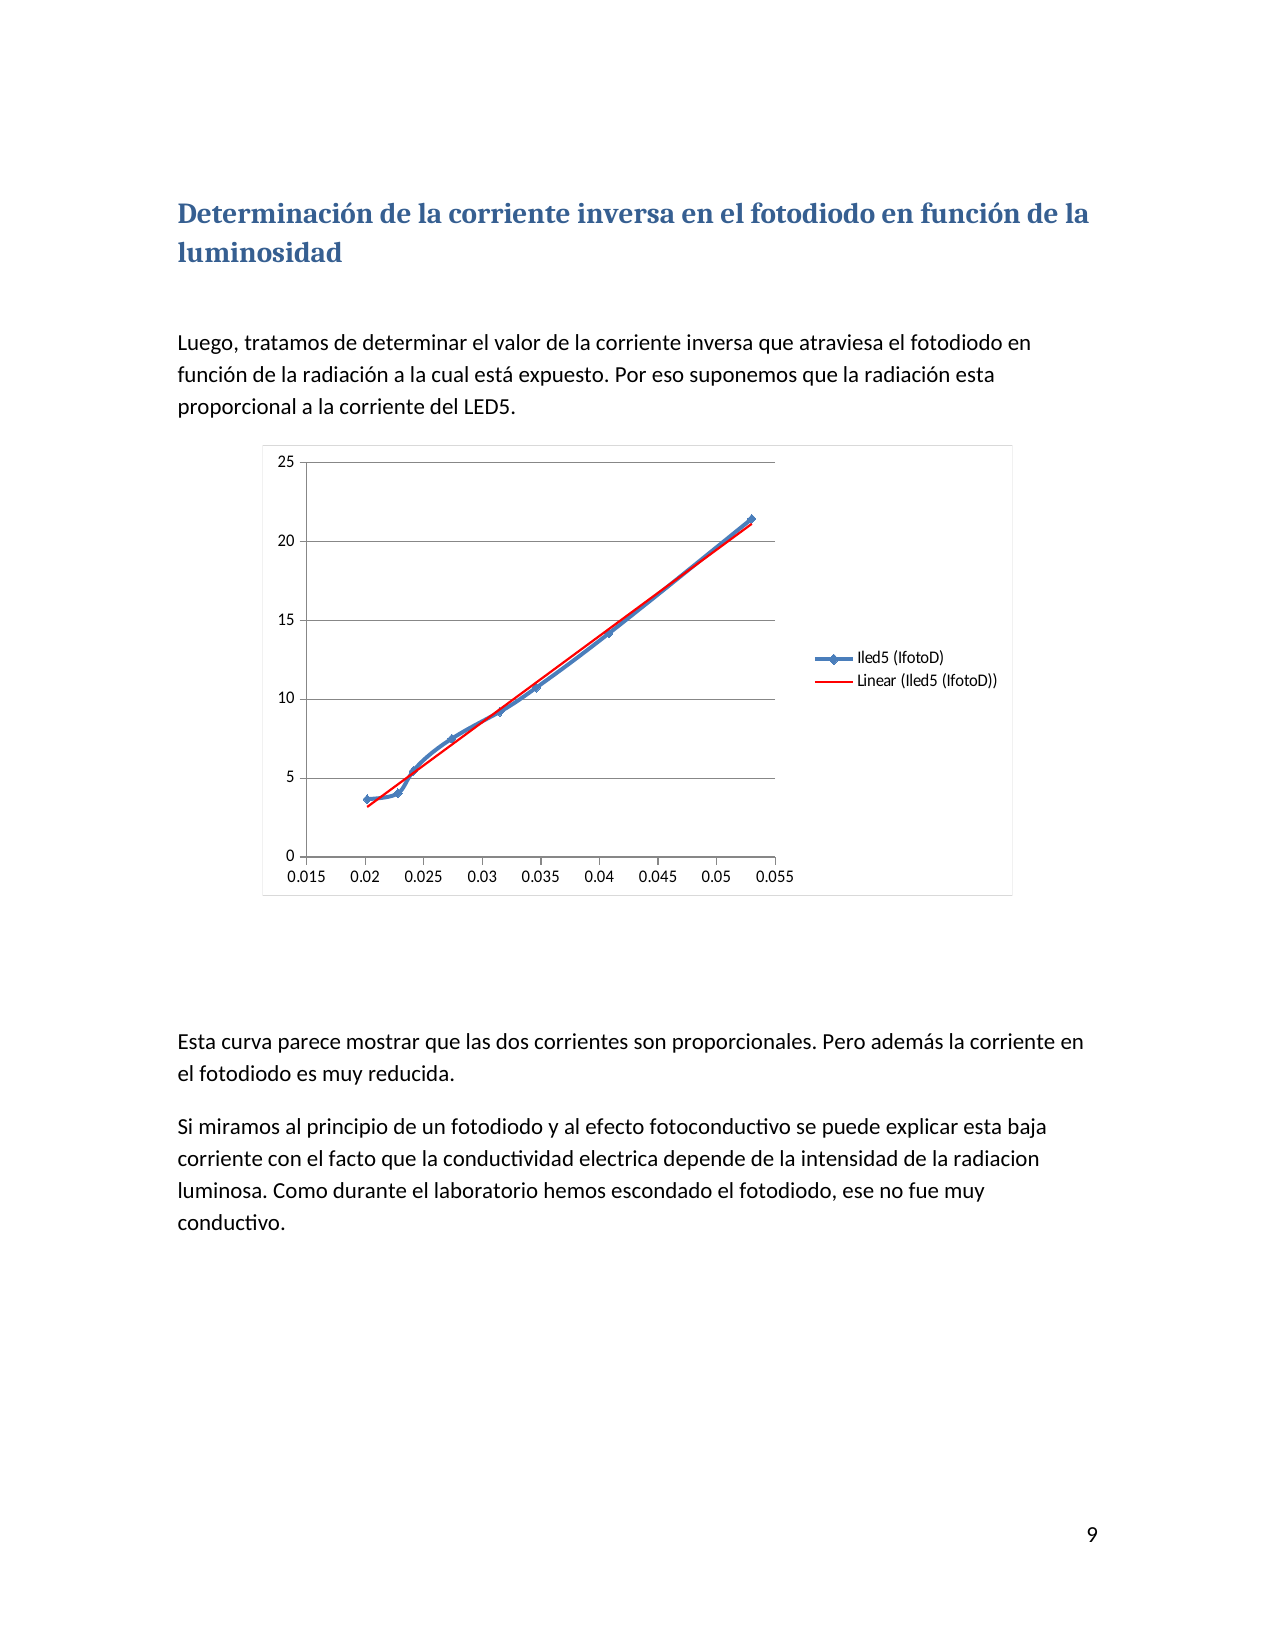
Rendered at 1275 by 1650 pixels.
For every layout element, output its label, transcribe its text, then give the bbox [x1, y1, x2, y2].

subtitle Determinación de la corriente inversa en el fotodiodo en función de la luminosidad [177, 198, 1098, 270]
text Si miramos al principio de un fotodiodo y al efecto fotoconductivo se puede explicar esta baja corriente con el facto que la conductividad electrica depende de la intensidad de la radiacion luminosa. Como durante el laboratorio hemos escondado el fotodiodo, ese no fue muy conductivo. [177, 1112, 1098, 1237]
text Esta curva parece mostrar que las dos corrientes son proporcionales. Pero además la corriente en el fotodiodo es muy reducida. [177, 1027, 1098, 1087]
text Luego, tratamos de determinar el valor de la corriente inversa que atraviesa el fotodiodo en función de la radiación a la cual está expuesto. Por eso suponemos que la radiación esta proporcional a la corriente del LED5. [177, 328, 1098, 420]
